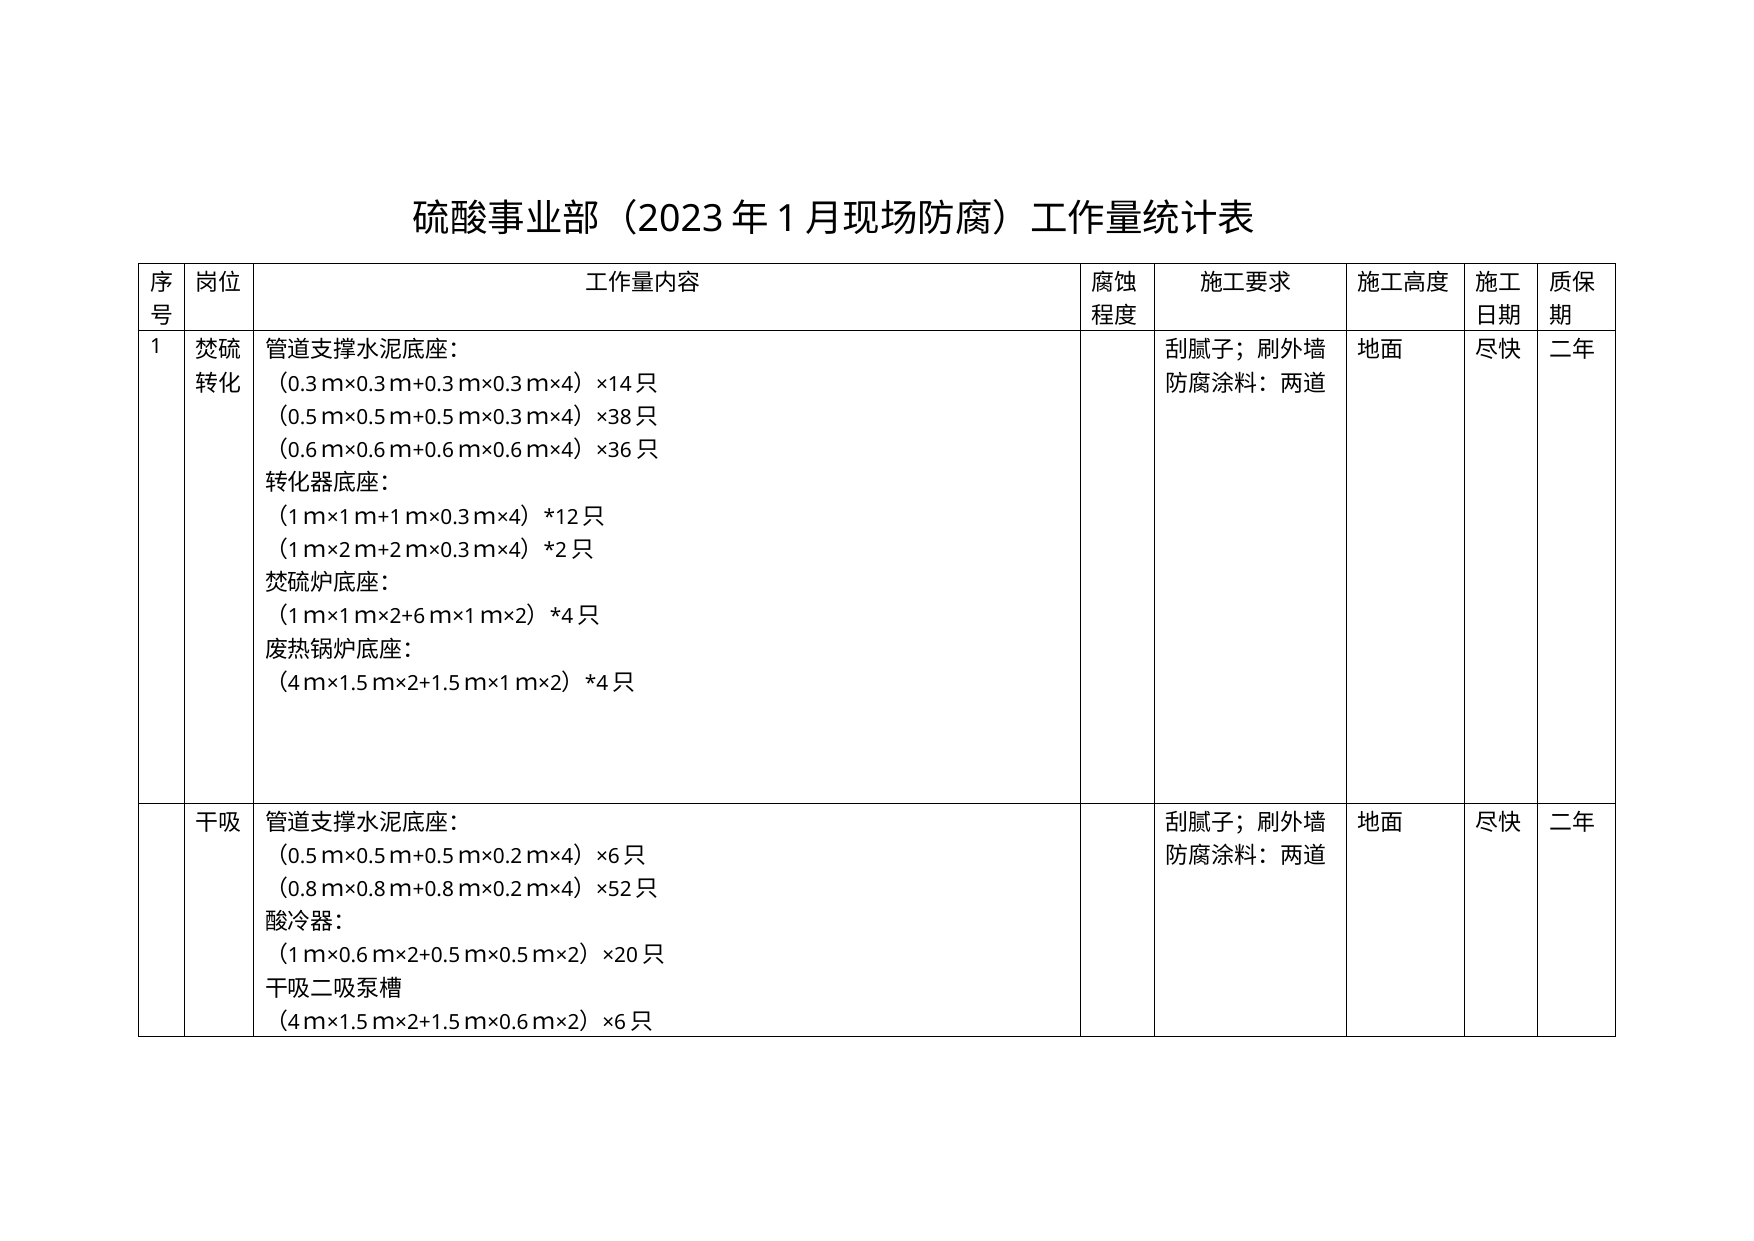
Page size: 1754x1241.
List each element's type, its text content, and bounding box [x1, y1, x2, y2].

table_cell 地面 [1347, 331, 1464, 802]
table_cell 管道支撑水泥底座： （0.3ｍ×0.3ｍ+0.3ｍ×0.3ｍ×4）×14只 （0.5ｍ×0.5ｍ+0.5ｍ×0.3ｍ×4）×38只 （0.6ｍ×0.6ｍ+0.6ｍ×0.6ｍ×4）×36只 转化器底座： （1ｍ×1ｍ+1ｍ×0.3ｍ×4）*12只 （1ｍ×2ｍ+2ｍ×0.3ｍ×4）*2只 焚硫炉底座： （1ｍ×1ｍ×2+6ｍ×1ｍ×2）*4只 废热锅炉底座： （4ｍ×1.5ｍ×2+1.5ｍ×1ｍ×2）*4只 [254, 331, 1080, 802]
table_header 施工要求 [1155, 264, 1346, 330]
table_header 施工日期 [1465, 264, 1537, 330]
table_header 工作量内容 [254, 264, 1080, 330]
table_cell 焚硫转化 [185, 331, 253, 802]
table_cell 刮腻子；刷外墙防腐涂料：两道 [1155, 804, 1346, 1036]
table_cell [139, 804, 184, 1036]
table_cell 尽快 [1465, 331, 1537, 802]
table_cell [1081, 331, 1154, 802]
table_cell 刮腻子；刷外墙防腐涂料：两道 [1155, 331, 1346, 802]
table_cell 二年 [1538, 804, 1615, 1036]
table_cell 尽快 [1465, 804, 1537, 1036]
table_header 质保期 [1538, 264, 1615, 330]
table_cell 1 [139, 331, 184, 802]
table_header 岗位 [185, 264, 253, 330]
table_cell [1081, 804, 1154, 1036]
table_cell 二年 [1538, 331, 1615, 802]
text 硫酸事业部（2023年1月现场防腐）工作量统计表 [150, 187, 1604, 242]
table_cell 干吸 [185, 804, 253, 1036]
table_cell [254, 804, 1080, 1036]
table_header 施工高度 [1347, 264, 1464, 330]
table_header 序号 [139, 264, 184, 330]
table_cell 地面 [1347, 804, 1464, 1036]
table_header 腐蚀程度 [1081, 264, 1154, 330]
